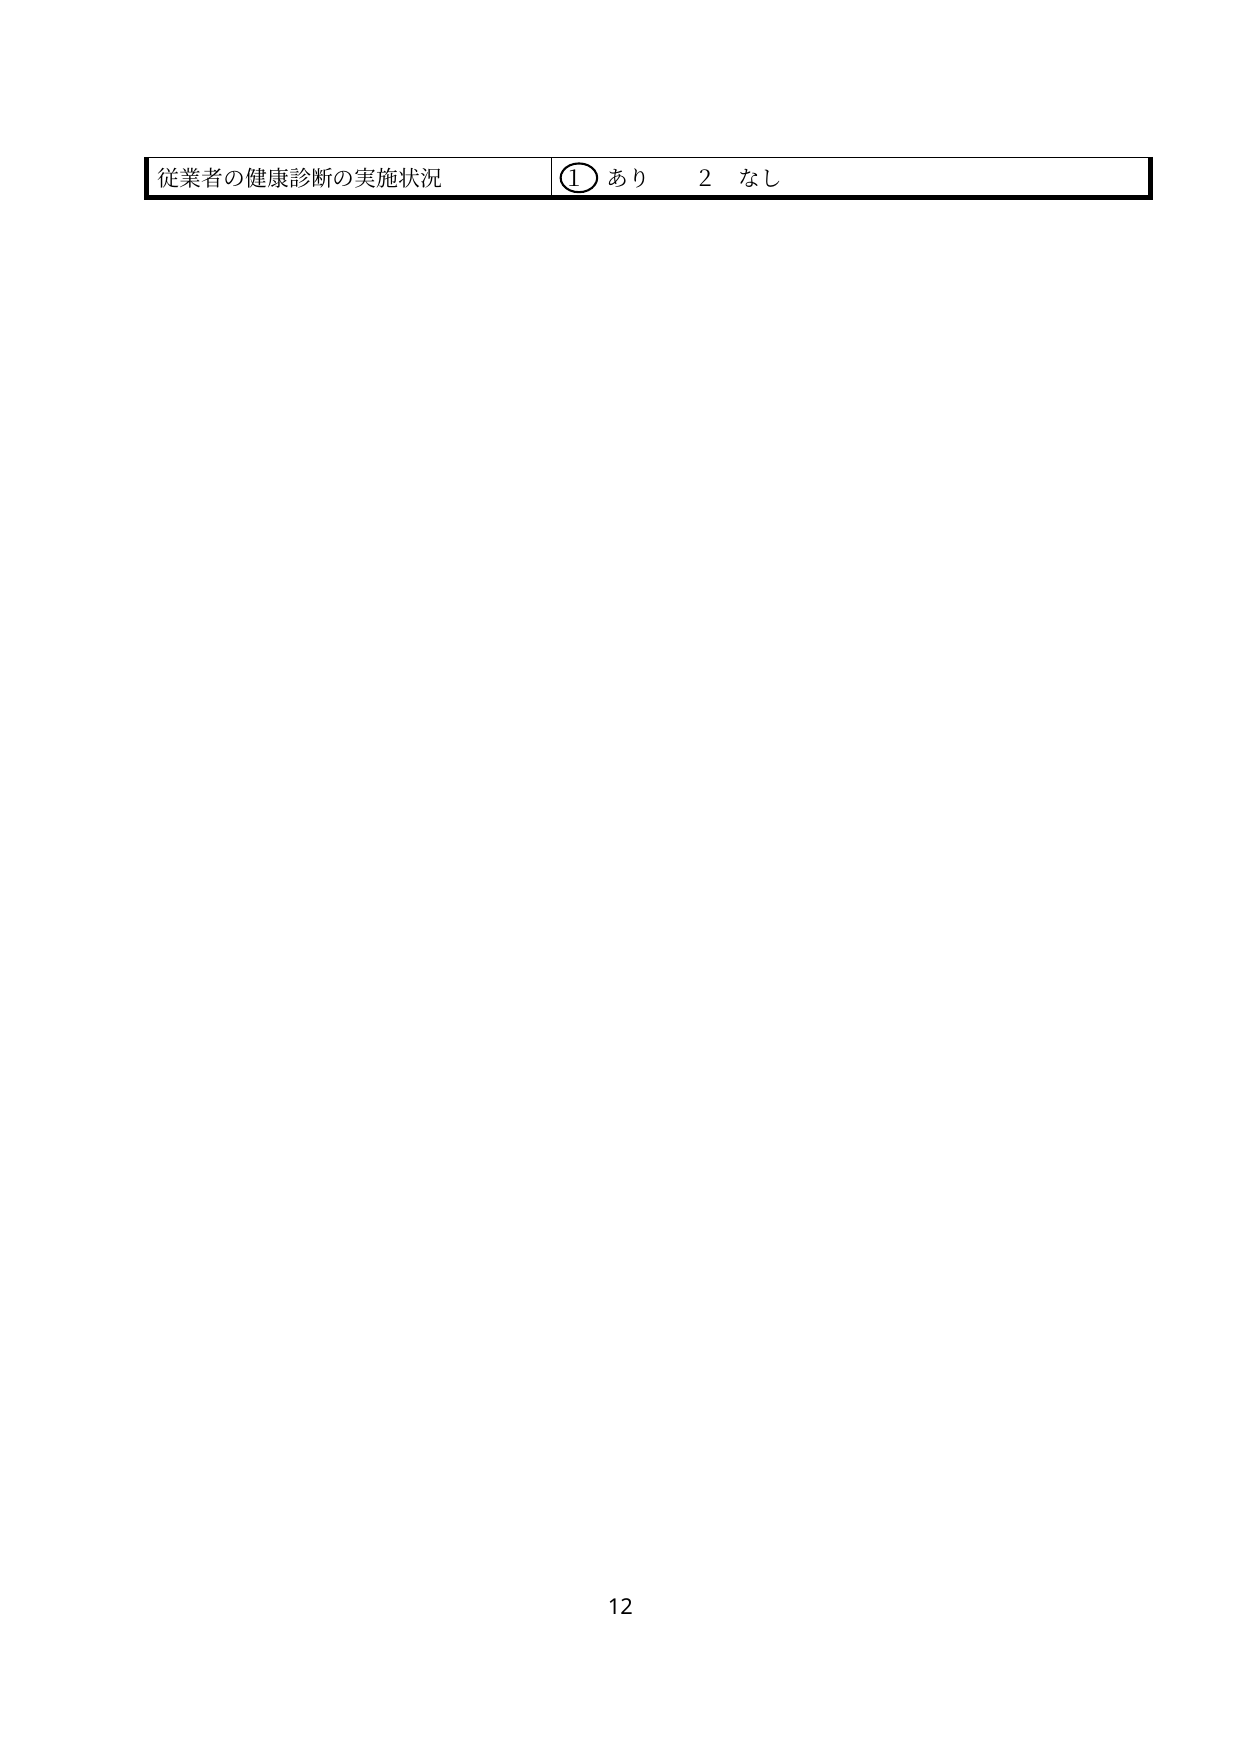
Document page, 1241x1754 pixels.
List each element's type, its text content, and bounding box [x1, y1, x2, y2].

table_cell １ あり ２ なし [552, 158, 1148, 195]
table_cell 従業者の健康診断の実施状況 [149, 158, 551, 195]
